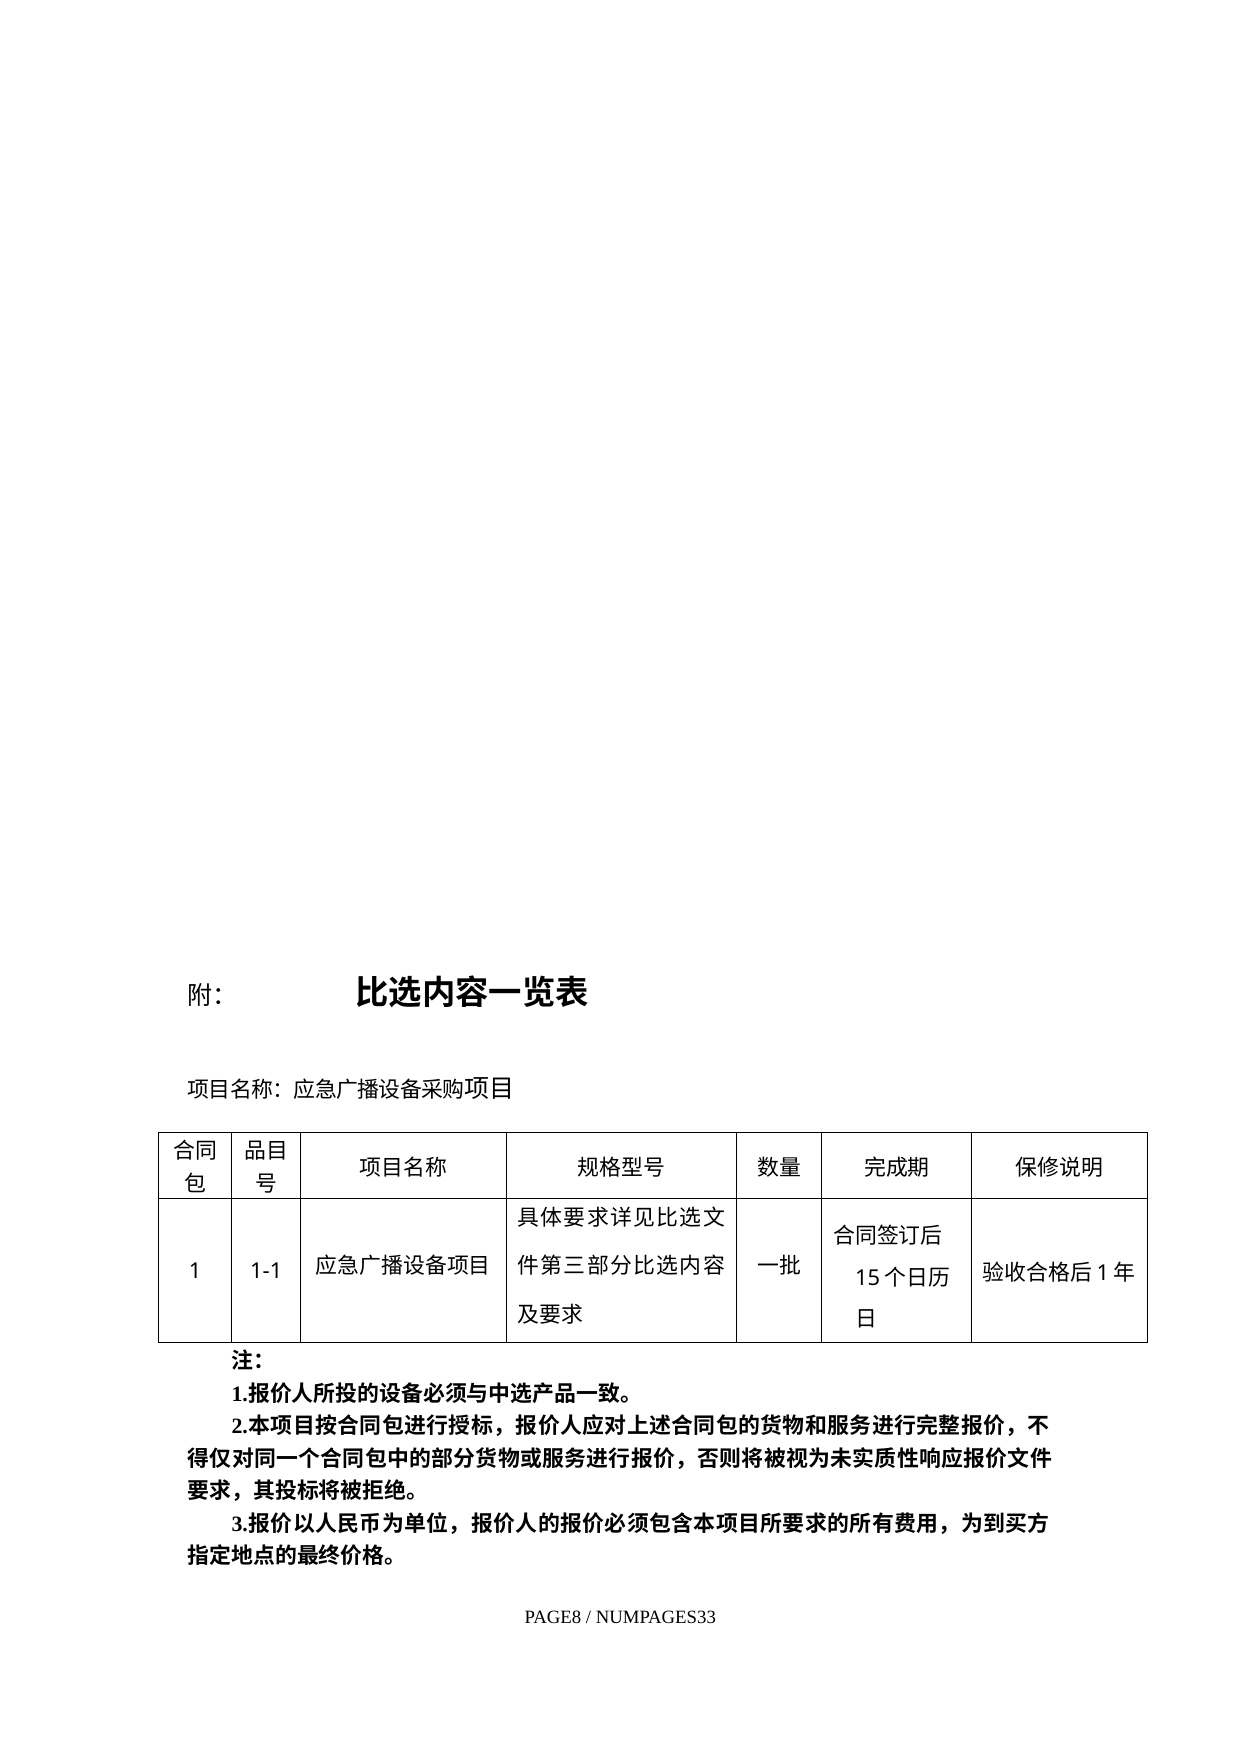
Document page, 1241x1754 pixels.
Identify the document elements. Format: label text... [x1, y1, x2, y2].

table_header 规格型号 [507, 1133, 736, 1198]
table_cell 1-1 [232, 1199, 300, 1342]
text 附： 比选内容一览表 [187, 957, 1053, 1022]
table_cell 应急广播设备项目 [301, 1199, 506, 1342]
table_header 保修说明 [972, 1133, 1147, 1198]
table_header 数量 [737, 1133, 821, 1198]
text 2.本项目按合同包进行授标，报价人应对上述合同包的货物和服务进行完整报价，不得仅对同一个合同包中的部分货物或服务进行报价，否则将被视为未实质性响应报价文件要求，其投标将被拒绝。 [187, 1408, 1053, 1505]
table_header 完成期 [822, 1133, 971, 1198]
table_cell 合同签订后 15个日历日 [822, 1199, 971, 1342]
table_cell 1 [159, 1199, 231, 1342]
table_cell 一批 [737, 1199, 821, 1342]
table_header 项目名称 [301, 1133, 506, 1198]
table_cell 验收合格后1年 [972, 1199, 1147, 1342]
table_header 品目号 [232, 1133, 300, 1198]
text 项目名称：应急广播设备采购项目 [187, 1054, 1053, 1119]
table_header 合同包 [159, 1133, 231, 1198]
table_cell 具体要求详见比选文件第三部分比选内容及要求 [507, 1199, 736, 1342]
text 1.报价人所投的设备必须与中选产品一致。 [187, 1375, 1053, 1408]
text 3.报价以人民币为单位，报价人的报价必须包含本项目所要求的所有费用，为到买方指定地点的最终价格。 [187, 1505, 1053, 1570]
text 注： [187, 1343, 1053, 1375]
